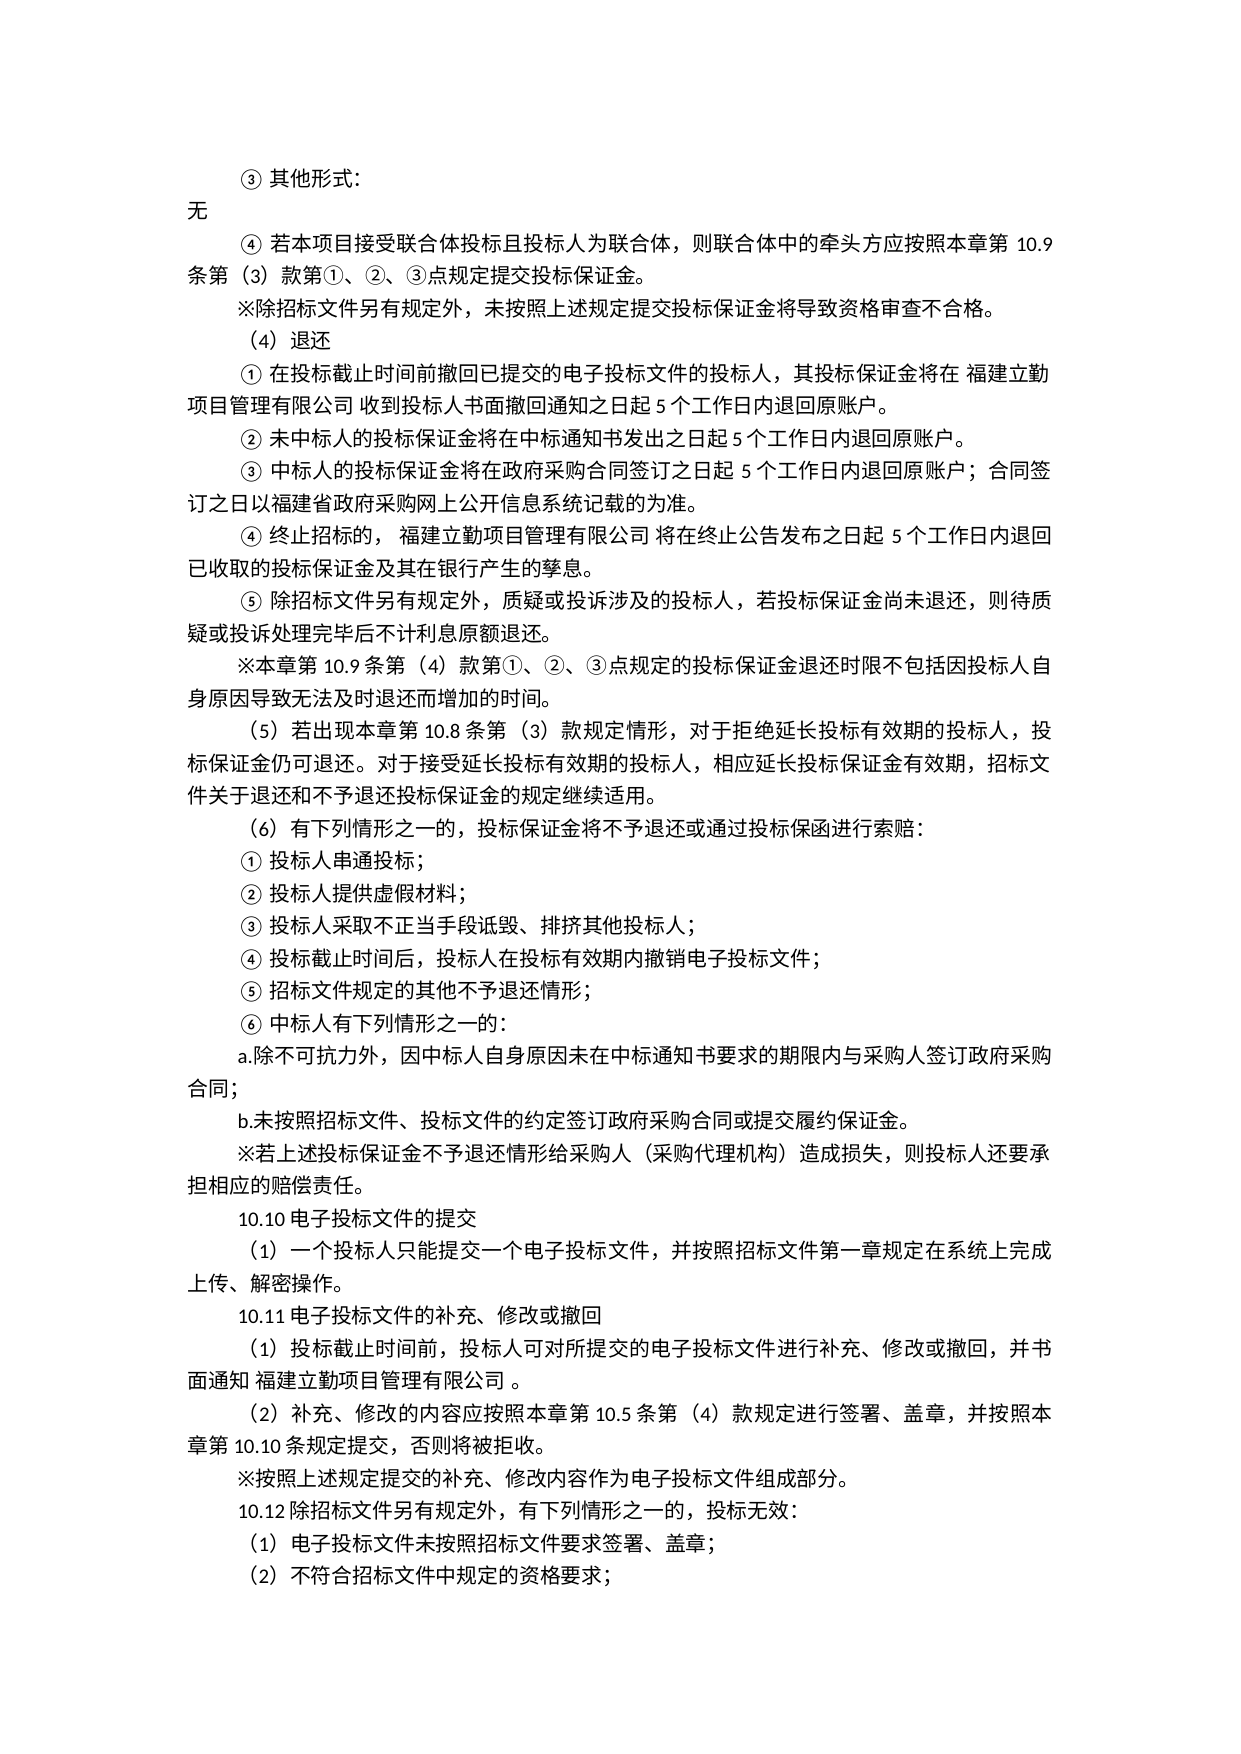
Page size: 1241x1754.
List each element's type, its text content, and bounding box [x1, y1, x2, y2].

text （1）电子投标文件未按照招标文件要求签署、盖章； [187, 1527, 1053, 1559]
text ①在投标截止时间前撤回已提交的电子投标文件的投标人，其投标保证金将在 福建立勤项目管理有限公司 收到投标人书面撤回通知之日起5个工作日内退回原账户。 [187, 357, 1053, 422]
text 10.12除招标文件另有规定外，有下列情形之一的，投标无效： [187, 1494, 1053, 1527]
text （2）不符合招标文件中规定的资格要求； [187, 1559, 1053, 1592]
text 无 [187, 194, 1053, 227]
text （5）若出现本章第10.8条第（3）款规定情形，对于拒绝延长投标有效期的投标人，投标保证金仍可退还。对于接受延长投标有效期的投标人，相应延长投标保证金有效期，招标文件关于退还和不予退还投标保证金的规定继续适用。 [187, 714, 1053, 812]
text ④终止招标的， 福建立勤项目管理有限公司 将在终止公告发布之日起5个工作日内退回已收取的投标保证金及其在银行产生的孳息。 [187, 519, 1053, 584]
text ③中标人的投标保证金将在政府采购合同签订之日起5个工作日内退回原账户；合同签订之日以福建省政府采购网上公开信息系统记载的为准。 [187, 454, 1053, 519]
text （1）投标截止时间前，投标人可对所提交的电子投标文件进行补充、修改或撤回，并书面通知 福建立勤项目管理有限公司 。 [187, 1332, 1053, 1397]
text ※除招标文件另有规定外，未按照上述规定提交投标保证金将导致资格审查不合格。 [187, 292, 1053, 324]
text ⑤除招标文件另有规定外，质疑或投诉涉及的投标人，若投标保证金尚未退还，则待质疑或投诉处理完毕后不计利息原额退还。 [187, 584, 1053, 649]
text ③投标人采取不正当手段诋毁、排挤其他投标人； [187, 909, 1053, 942]
text （6）有下列情形之一的，投标保证金将不予退还或通过投标保函进行索赔： [187, 812, 1053, 844]
text ⑤招标文件规定的其他不予退还情形； [187, 974, 1053, 1007]
text b.未按照招标文件、投标文件的约定签订政府采购合同或提交履约保证金。 [187, 1104, 1053, 1137]
text ※按照上述规定提交的补充、修改内容作为电子投标文件组成部分。 [187, 1462, 1053, 1494]
text ※本章第10.9条第（4）款第①、②、③点规定的投标保证金退还时限不包括因投标人自身原因导致无法及时退还而增加的时间。 [187, 649, 1053, 714]
text a.除不可抗力外，因中标人自身原因未在中标通知书要求的期限内与采购人签订政府采购合同； [187, 1039, 1053, 1104]
text （1）一个投标人只能提交一个电子投标文件，并按照招标文件第一章规定在系统上完成上传、解密操作。 [187, 1234, 1053, 1299]
text ※若上述投标保证金不予退还情形给采购人（采购代理机构）造成损失，则投标人还要承担相应的赔偿责任。 [187, 1137, 1053, 1202]
text ①投标人串通投标； [187, 844, 1053, 877]
text （4）退还 [187, 324, 1053, 357]
text 10.11电子投标文件的补充、修改或撤回 [187, 1299, 1053, 1332]
text ②投标人提供虚假材料； [187, 877, 1053, 909]
text ③其他形式： [187, 162, 1053, 194]
text 10.10电子投标文件的提交 [187, 1202, 1053, 1234]
text ④若本项目接受联合体投标且投标人为联合体，则联合体中的牵头方应按照本章第10.9条第（3）款第①、②、③点规定提交投标保证金。 [187, 227, 1053, 292]
text ②未中标人的投标保证金将在中标通知书发出之日起5个工作日内退回原账户。 [187, 422, 1053, 454]
text ⑥中标人有下列情形之一的： [187, 1007, 1053, 1039]
text （2）补充、修改的内容应按照本章第10.5条第（4）款规定进行签署、盖章，并按照本章第10.10条规定提交，否则将被拒收。 [187, 1397, 1053, 1462]
text ④投标截止时间后，投标人在投标有效期内撤销电子投标文件； [187, 942, 1053, 974]
